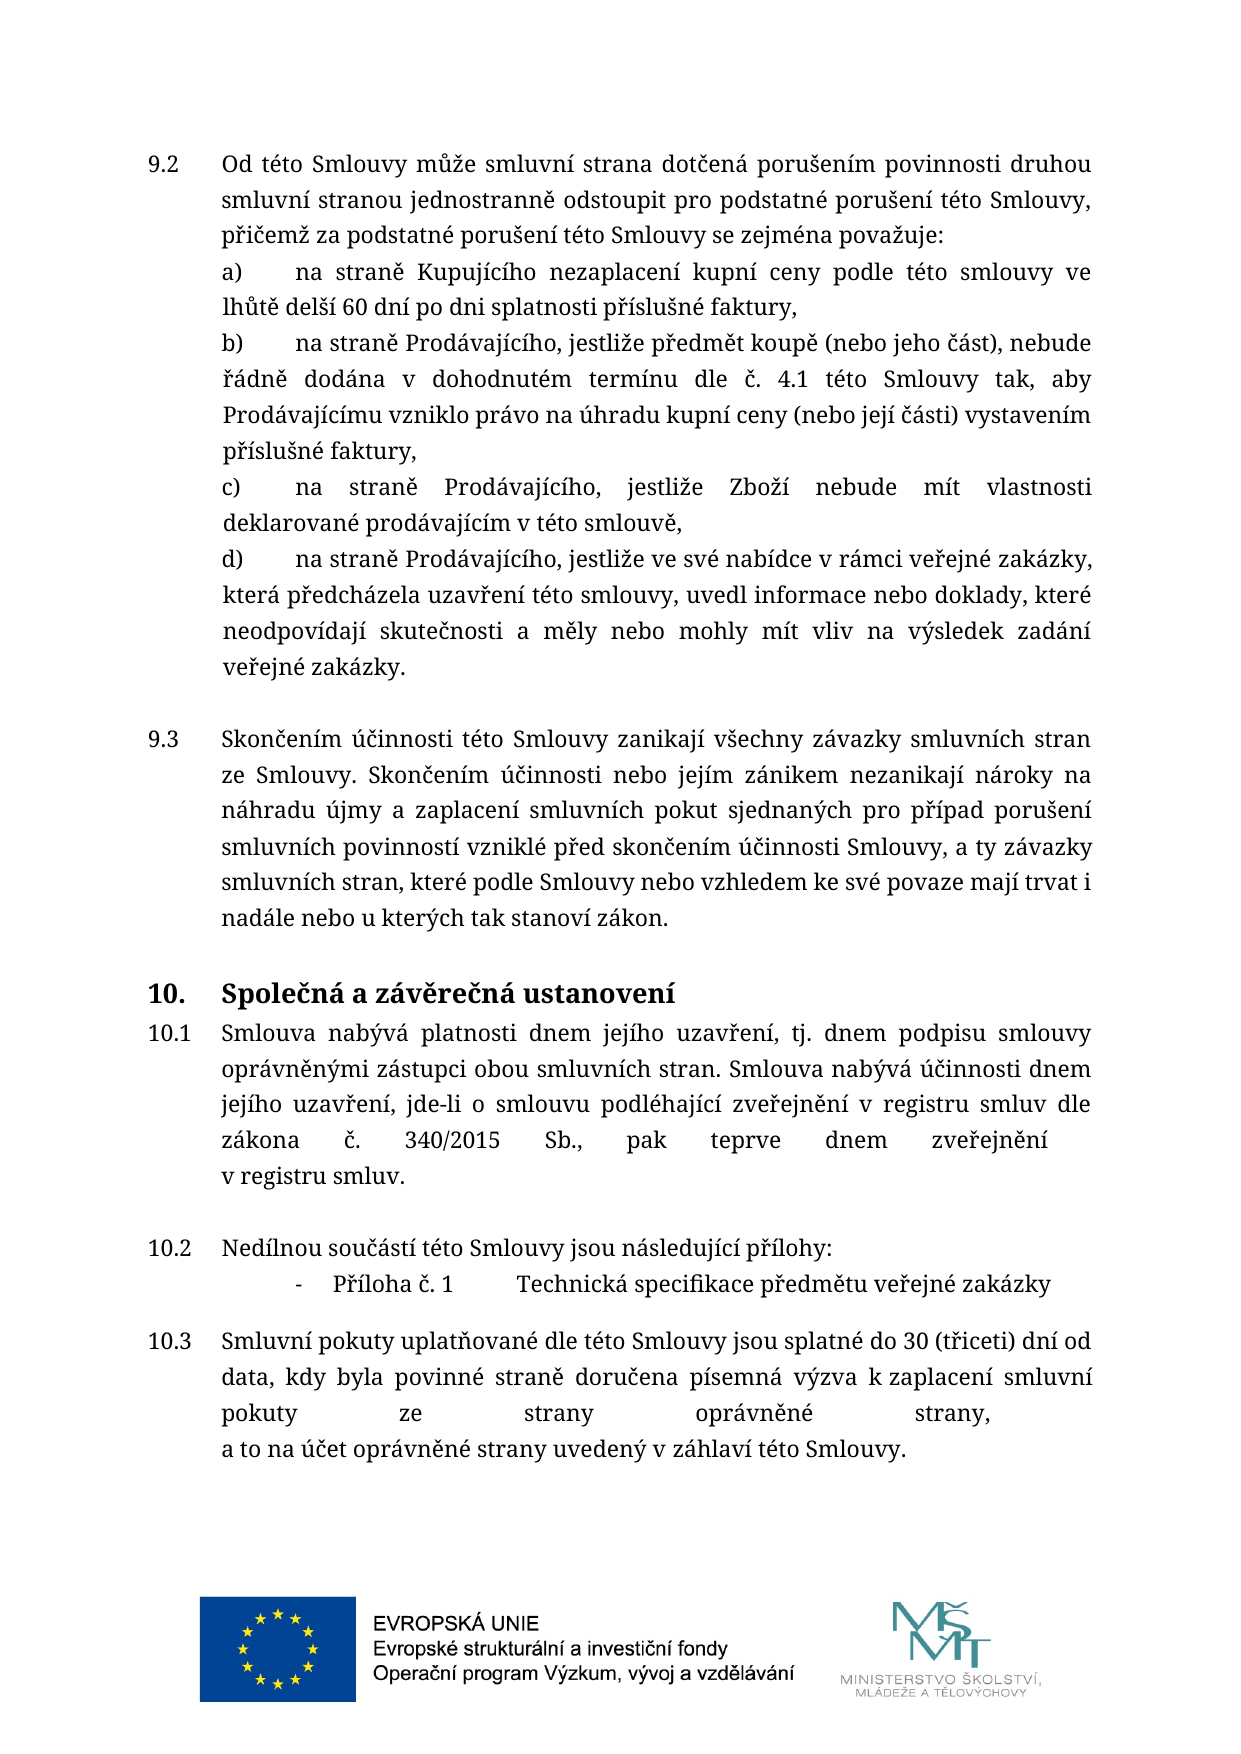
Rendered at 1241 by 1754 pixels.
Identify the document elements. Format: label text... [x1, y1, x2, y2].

text 10. Společná a závěrečná ustanovení [148, 974, 1093, 1011]
list na straně Prodávajícího, jestliže Zboží nebude mít vlastnosti deklarované prodávajícím v této smlouvě, [221, 471, 1093, 538]
list na straně Prodávajícího, jestliže ve své nabídce v rámci veřejné zakázky, která předcházela uzavření této smlouvy, uvedl informace nebo doklady, které neodpovídají skutečnosti a měly nebo mohly mít vliv na výsledek zadání veřejné zakázky. [221, 543, 1093, 682]
list Příloha č. 1 Technická specifikace předmětu veřejné zakázky [295, 1268, 1093, 1299]
text 10.2 Nedílnou součástí této Smlouvy jsou následující přílohy: [148, 1232, 1093, 1263]
text 9.2 Od této Smlouvy může smluvní strana dotčená porušením povinnosti druhou smluvní stranou jednostranně odstoupit pro podstatné porušení této Smlouvy, přičemž za podstatné porušení této Smlouvy se zejména považuje: [148, 148, 1093, 251]
picture [147, 1544, 1093, 1754]
list na straně Prodávajícího, jestliže předmět koupě (nebo jeho část), nebude řádně dodána v dohodnutém termínu dle č. 4.1 této Smlouvy tak, aby Prodávajícímu vzniklo právo na úhradu kupní ceny (nebo její části) vystavením příslušné faktury, [221, 327, 1093, 466]
text 10.1 Smlouva nabývá platnosti dnem jejího uzavření, tj. dnem podpisu smlouvy oprávněnými zástupci obou smluvních stran. Smlouva nabývá účinnosti dnem jejího uzavření, jde-li o smlouvu podléhající zveřejnění v registru smluv dle zákona č. 340/2015 Sb., pak teprve dnem zveřejnění v registru smluv. [148, 1017, 1093, 1192]
list na straně Kupujícího nezaplacení kupní ceny podle této smlouvy ve lhůtě delší 60 dní po dni splatnosti příslušné faktury, [221, 255, 1093, 323]
text 10.3 Smluvní pokuty uplatňované dle této Smlouvy jsou splatné do 30 (třiceti) dní od data, kdy byla povinné straně doručena písemná výzva k zaplacení smluvní pokuty ze strany oprávněné strany, a to na účet oprávněné strany uvedený v záhlaví této Smlouvy. [148, 1325, 1093, 1464]
text 9.3 Skončením účinnosti této Smlouvy zanikají všechny závazky smluvních stran ze Smlouvy. Skončením účinnosti nebo jejím zánikem nezanikají nároky na náhradu újmy a zaplacení smluvních pokut sjednaných pro případ porušení smluvních povinností vzniklé před skončením účinnosti Smlouvy, a ty závazky smluvních stran, které podle Smlouvy nebo vzhledem ke své povaze mají trvat i nadále nebo u kterých tak stanoví zákon. [148, 723, 1093, 933]
